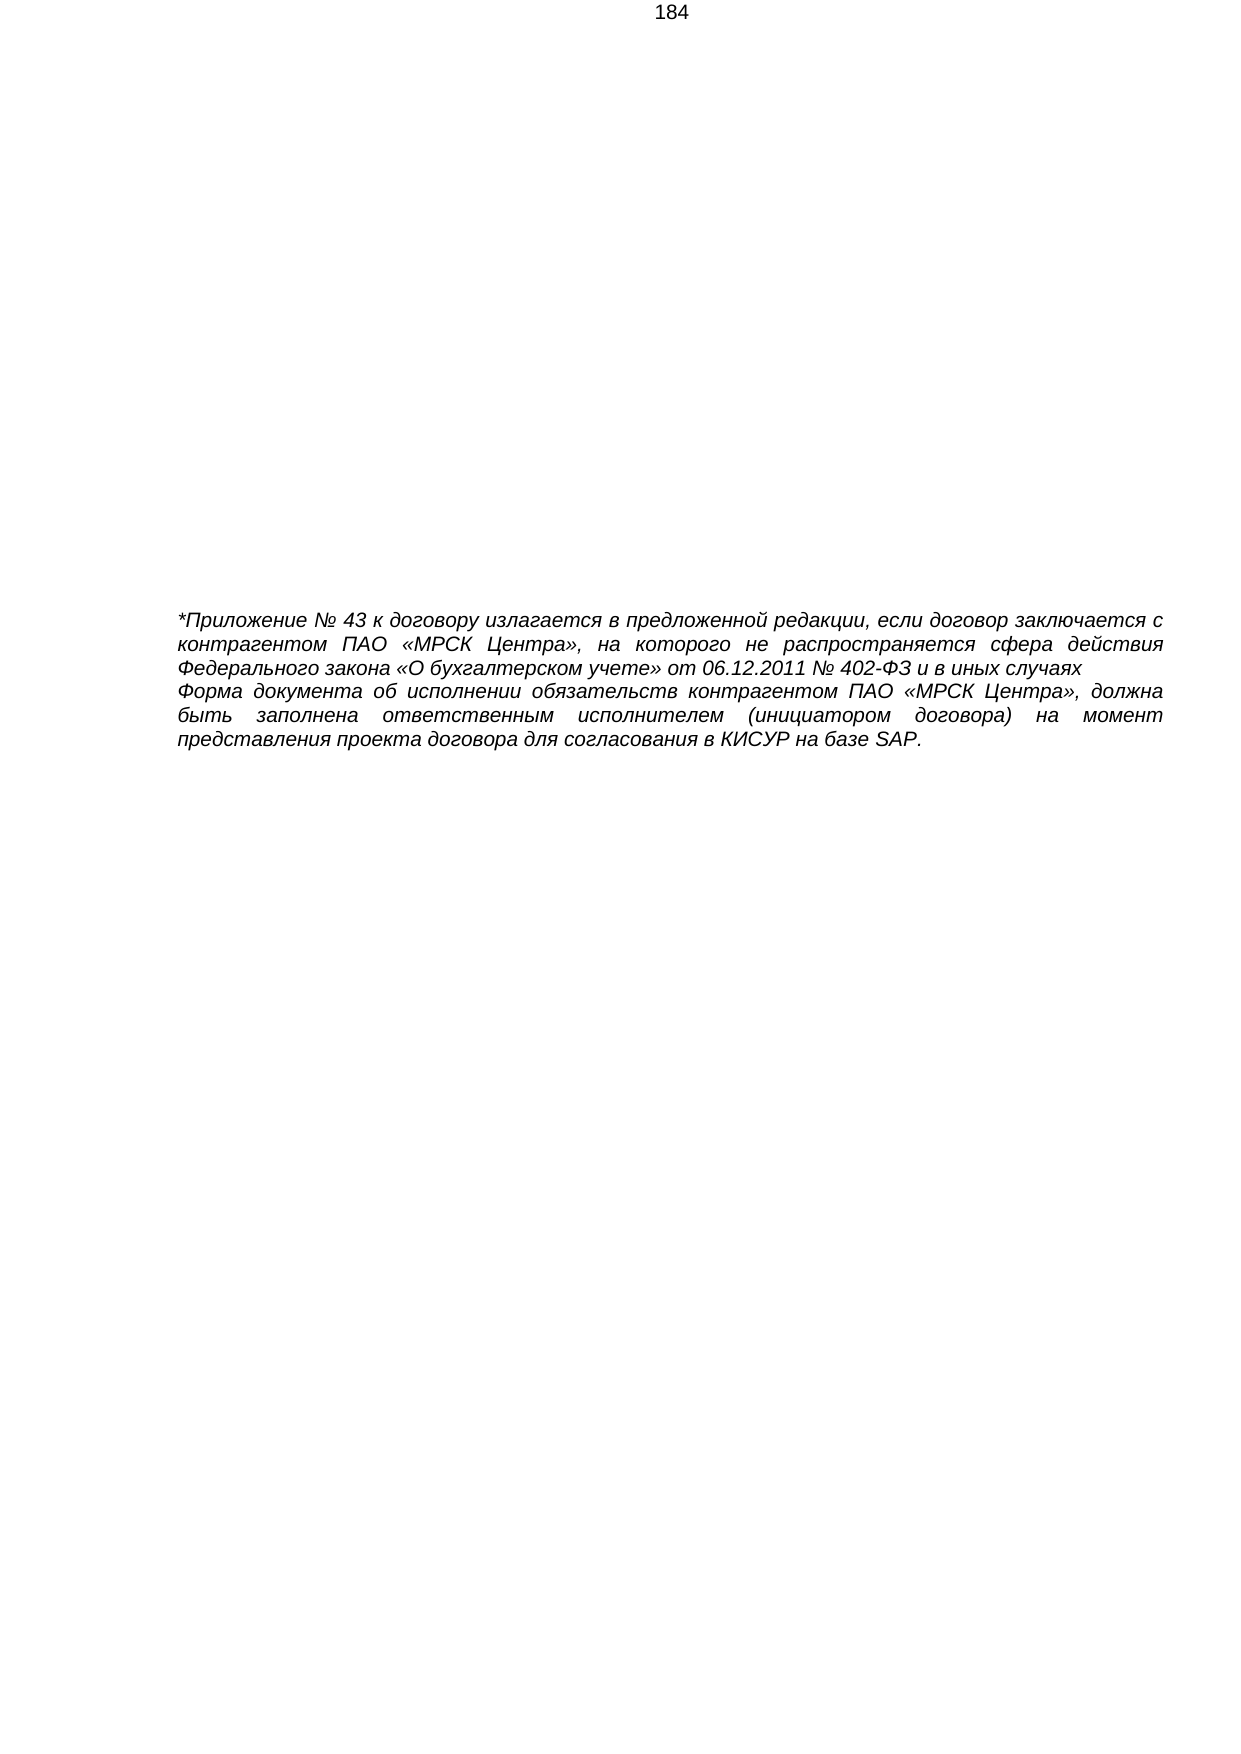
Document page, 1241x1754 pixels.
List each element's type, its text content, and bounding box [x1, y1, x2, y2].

text *Приложение № 43 к договору излагается в предложенной редакции, если договор заключается с контрагентом ПАО «МРСК Центра», на которого не распространяется сфера действия Федерального закона «О бухгалтерском учете» от 06.12.2011 № 402-ФЗ и в иных случаях [177, 607, 1166, 679]
text Форма документа об исполнении обязательств контрагентом ПАО «МРСК Центра», должна быть заполнена ответственным исполнителем (инициатором договора) на момент представления проекта договора для согласования в КИСУР на базе SAP. [177, 679, 1166, 751]
